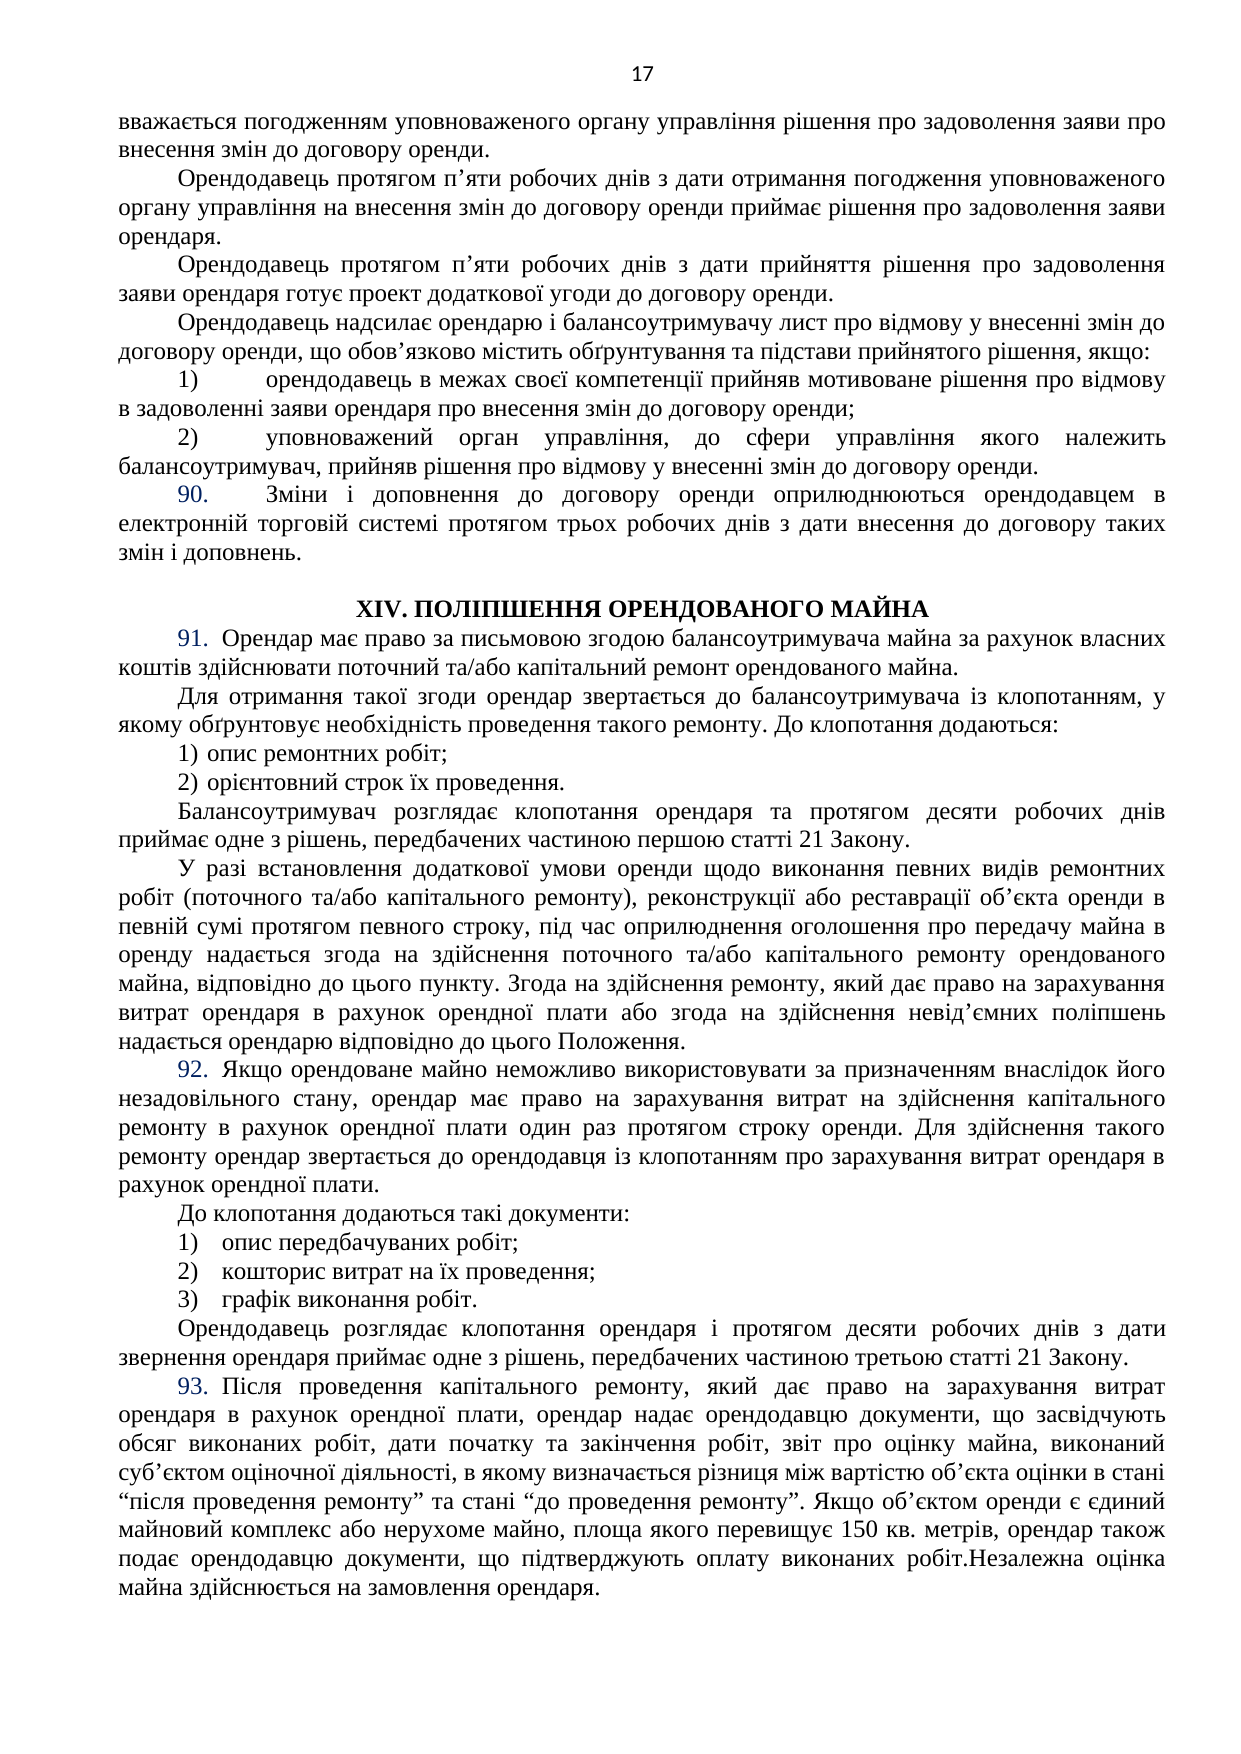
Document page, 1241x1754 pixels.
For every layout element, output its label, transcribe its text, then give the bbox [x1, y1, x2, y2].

text XIV. ПОЛІПШЕННЯ ОРЕНДОВАНОГО МАЙНА [118, 594, 1167, 623]
list орієнтовний строк їх проведення. [118, 767, 1167, 796]
list графік виконання робіт. [118, 1284, 1167, 1313]
text До клопотання додаються такі документи: [118, 1198, 1167, 1227]
list опис передбачуваних робіт; [118, 1227, 1167, 1256]
text Орендодавець надсилає орендарю і балансоутримувачу лист про відмову у внесенні змін до договору оренди, що обов’язково містить обґрунтування та підстави прийнятого рішення, якщо: [118, 307, 1167, 364]
list опис ремонтних робіт; [118, 738, 1167, 767]
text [118, 106, 1167, 163]
text Для отримання такої згоди орендар звертається до балансоутримувача із клопотанням, у якому обґрунтовує необхідність проведення такого ремонту. До клопотання додаються: [118, 681, 1167, 738]
text Балансоутримувач розглядає клопотання орендаря та протягом десяти робочих днів приймає одне з рішень, передбачених частиною першою статті 21 Закону. [118, 796, 1167, 853]
text Орендодавець протягом п’яти робочих днів з дати прийняття рішення про задоволення заяви орендаря готує проект додаткової угоди до договору оренди. [118, 249, 1167, 307]
text У разі встановлення додаткової умови оренди щодо виконання певних видів ремонтних робіт (поточного та/або капітального ремонту), реконструкції або реставрації об’єкта оренди в певній сумі протягом певного строку, під час оприлюднення оголошення про передачу майна в оренду надається згода на здійснення поточного та/або капітального ремонту орендованого майна, відповідно до цього пункту. Згода на здійснення ремонту, який дає право на зарахування витрат орендаря в рахунок орендної плати або згода на здійснення невід’ємних поліпшень надається орендарю відповідно до цього Положення. [118, 853, 1167, 1054]
list орендодавець в межах своєї компетенції прийняв мотивоване рішення про відмову в задоволенні заяви орендаря про внесення змін до договору оренди; [118, 364, 1167, 422]
text Орендодавець протягом п’яти робочих днів з дати отримання погодження уповноваженого органу управління на внесення змін до договору оренди приймає рішення про задоволення заяви орендаря. [118, 163, 1167, 249]
list Після проведення капітального ремонту, який дає право на зарахування витрат орендаря в рахунок орендної плати, орендар надає орендодавцю документи, що засвідчують обсяг виконаних робіт, дати початку та закінчення робіт, звіт про оцінку майна, виконаний суб’єктом оціночної діяльності, в якому визначається різниця між вартістю об’єкта оцінки в стані “після проведення ремонту” та стані “до проведення ремонту”. Якщо об’єктом оренди є єдиний майновий комплекс або нерухоме майно, площа якого перевищує 150 кв. метрів, орендар також подає орендодавцю документи, що підтверджують оплату виконаних робіт.Незалежна оцінка майна здійснюється на замовлення орендаря. [118, 1371, 1167, 1601]
list Зміни і доповнення до договору оренди оприлюднюються орендодавцем в електронній торговій системі протягом трьох робочих днів з дати внесення до договору таких змін і доповнень. [118, 479, 1167, 566]
list Якщо орендоване майно неможливо використовувати за призначенням внаслідок його незадовільного стану, орендар має право на зарахування витрат на здійснення капітального ремонту в рахунок орендної плати один раз протягом строку оренди. Для здійснення такого ремонту орендар звертається до орендодавця із клопотанням про зарахування витрат орендаря в рахунок орендної плати. [118, 1054, 1167, 1198]
list кошторис витрат на їх проведення; [118, 1256, 1167, 1284]
text Орендодавець розглядає клопотання орендаря і протягом десяти робочих днів з дати звернення орендаря приймає одне з рішень, передбачених частиною третьою статті 21 Закону. [118, 1313, 1167, 1371]
list уповноважений орган управління, до сфери управління якого належить балансоутримувач, прийняв рішення про відмову у внесенні змін до договору оренди. [118, 422, 1167, 479]
list Орендар має право за письмовою згодою балансоутримувача майна за рахунок власних коштів здійснювати поточний та/або капітальний ремонт орендованого майна. [118, 623, 1167, 681]
